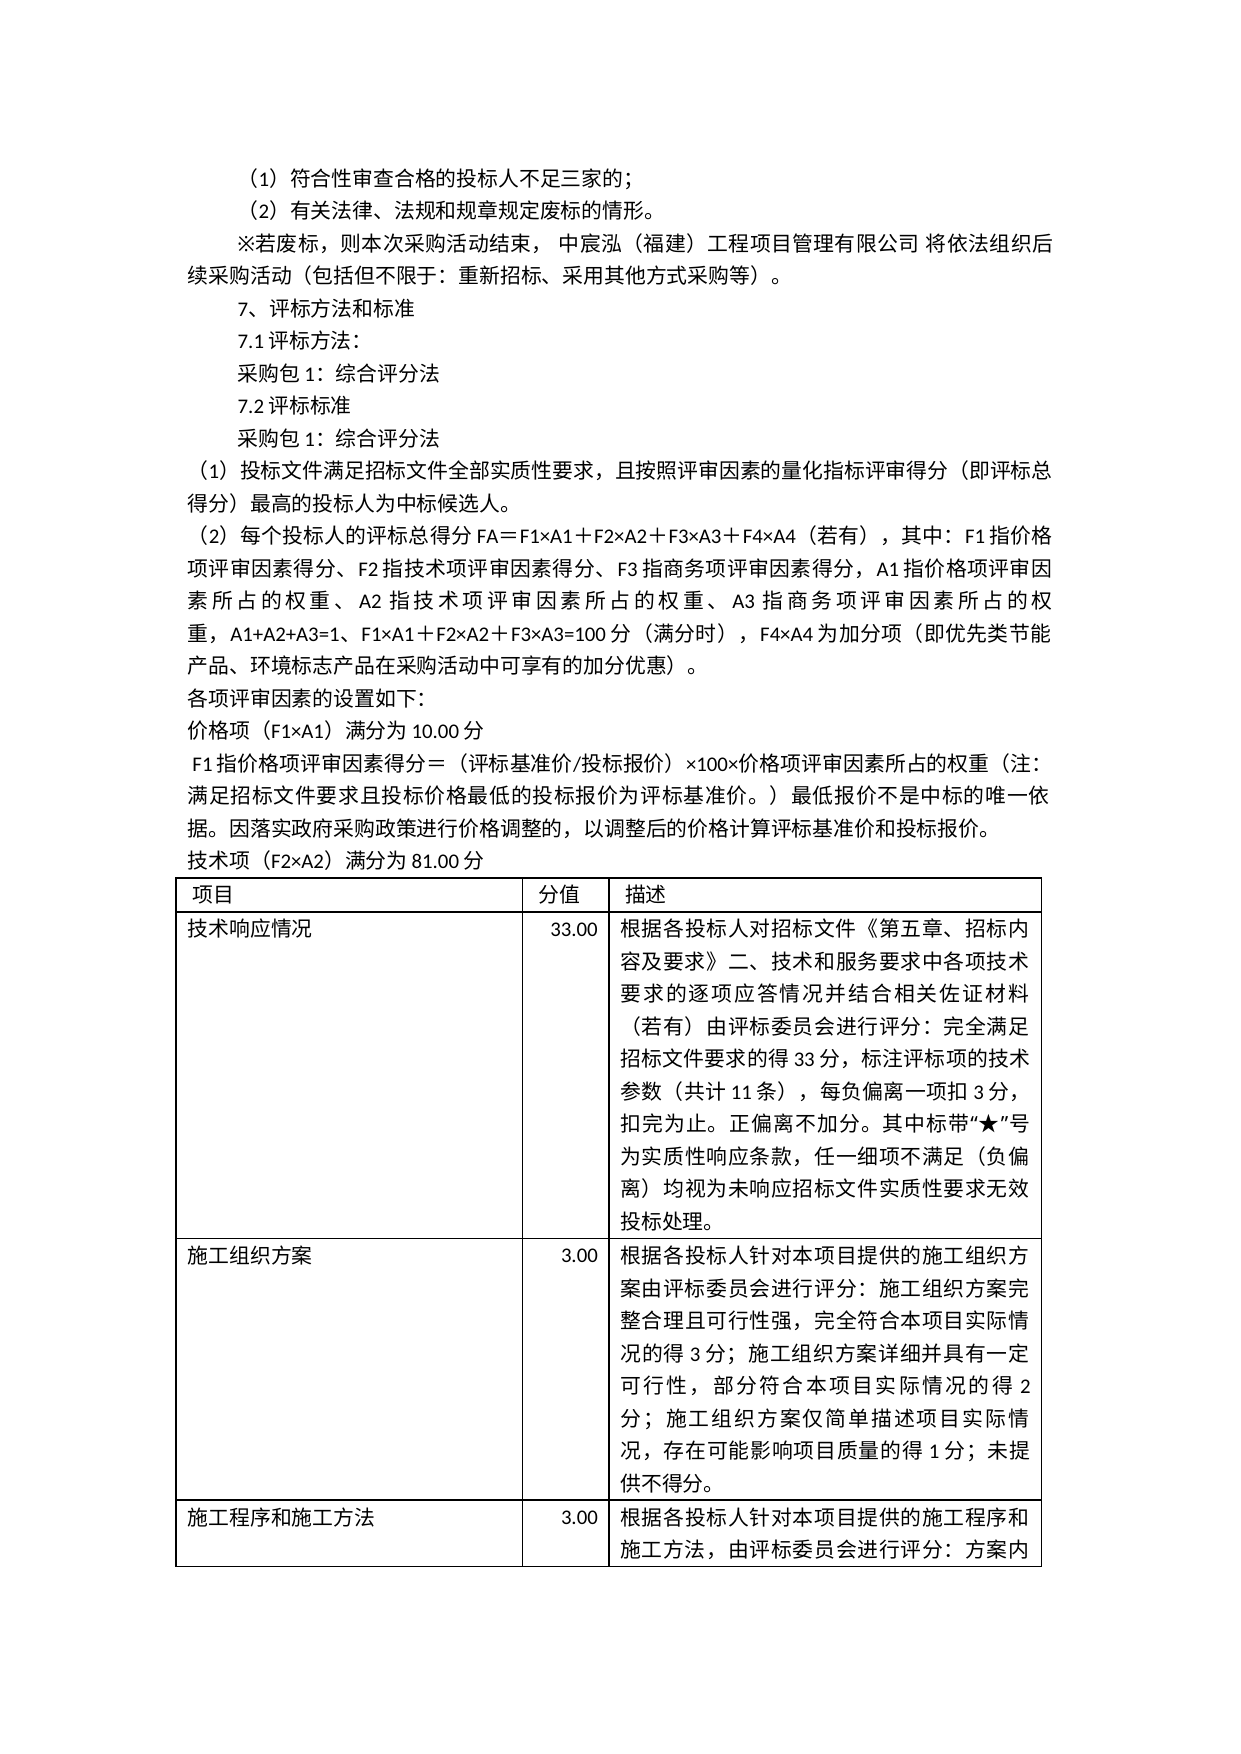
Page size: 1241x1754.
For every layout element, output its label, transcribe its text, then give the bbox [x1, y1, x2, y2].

table_cell 3.00 [523, 1501, 608, 1566]
text （2）每个投标人的评标总得分FA＝F1×A1＋F2×A2＋F3×A3＋F4×A4（若有），其中：F1指价格项评审因素得分、F2指技术项评审因素得分、F3指商务项评审因素得分，A1指价格项评审因素所占的权重、A2指技术项评审因素所占的权重、A3指商务项评审因素所占的权重，A1+A2+A3=1、F1×A1＋F2×A2＋F3×A3=100分（满分时），F4×A4为加分项（即优先类节能产品、环境标志产品在采购活动中可享有的加分优惠）。 [187, 519, 1053, 682]
text （1）投标文件满足招标文件全部实质性要求，且按照评审因素的量化指标评审得分（即评标总得分）最高的投标人为中标候选人。 [187, 454, 1053, 519]
text 7.2评标标准 [187, 389, 1053, 422]
table_header 分值 [523, 879, 608, 911]
text 各项评审因素的设置如下： [187, 682, 1053, 714]
table_cell 施工程序和施工方法 [177, 1501, 522, 1566]
table_cell 技术响应情况 [177, 913, 522, 1238]
text 采购包1：综合评分法 [187, 422, 1053, 454]
text （2）有关法律、法规和规章规定废标的情形。 [187, 194, 1053, 227]
text 7.1评标方法： [187, 324, 1053, 357]
text F1指价格项评审因素得分＝（评标基准价/投标报价）×100×价格项评审因素所占的权重（注：满足招标文件要求且投标价格最低的投标报价为评标基准价。）最低报价不是中标的唯一依据。因落实政府采购政策进行价格调整的，以调整后的价格计算评标基准价和投标报价。 [187, 747, 1053, 844]
text ※若废标，则本次采购活动结束， 中宸泓（福建）工程项目管理有限公司 将依法组织后续采购活动（包括但不限于：重新招标、采用其他方式采购等）。 [187, 227, 1053, 292]
text 采购包1：综合评分法 [187, 357, 1053, 389]
table_cell 根据各投标人针对本项目提供的施工组织方案由评标委员会进行评分：施工组织方案完整合理且可行性强，完全符合本项目实际情况的得3分；施工组织方案详细并具有一定可行性，部分符合本项目实际情况的得2分；施工组织方案仅简单描述项目实际情况，存在可能影响项目质量的得1分；未提供不得分。 [610, 1239, 1041, 1499]
table_header 项目 [177, 879, 522, 911]
table_cell 施工组织方案 [177, 1239, 522, 1499]
table_cell 3.00 [523, 1239, 608, 1499]
table_cell 根据各投标人对招标文件《第五章、招标内容及要求》二、技术和服务要求中各项技术要求的逐项应答情况并结合相关佐证材料（若有）由评标委员会进行评分：完全满足招标文件要求的得33分，标注评标项的技术参数（共计11条），每负偏离一项扣3分，扣完为止。正偏离不加分。其中标带“★”号为实质性响应条款，任一细项不满足（负偏离）均视为未响应招标文件实质性要求无效投标处理。 [610, 913, 1041, 1238]
text 技术项（F2×A2）满分为81.00分 [187, 844, 1053, 877]
table_cell 33.00 [523, 913, 608, 1238]
text （1）符合性审查合格的投标人不足三家的； [187, 162, 1053, 194]
table_header 描述 [610, 879, 1041, 911]
text 7、评标方法和标准 [187, 292, 1053, 324]
text 价格项（F1×A1）满分为10.00分 [187, 714, 1053, 747]
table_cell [610, 1501, 1041, 1566]
